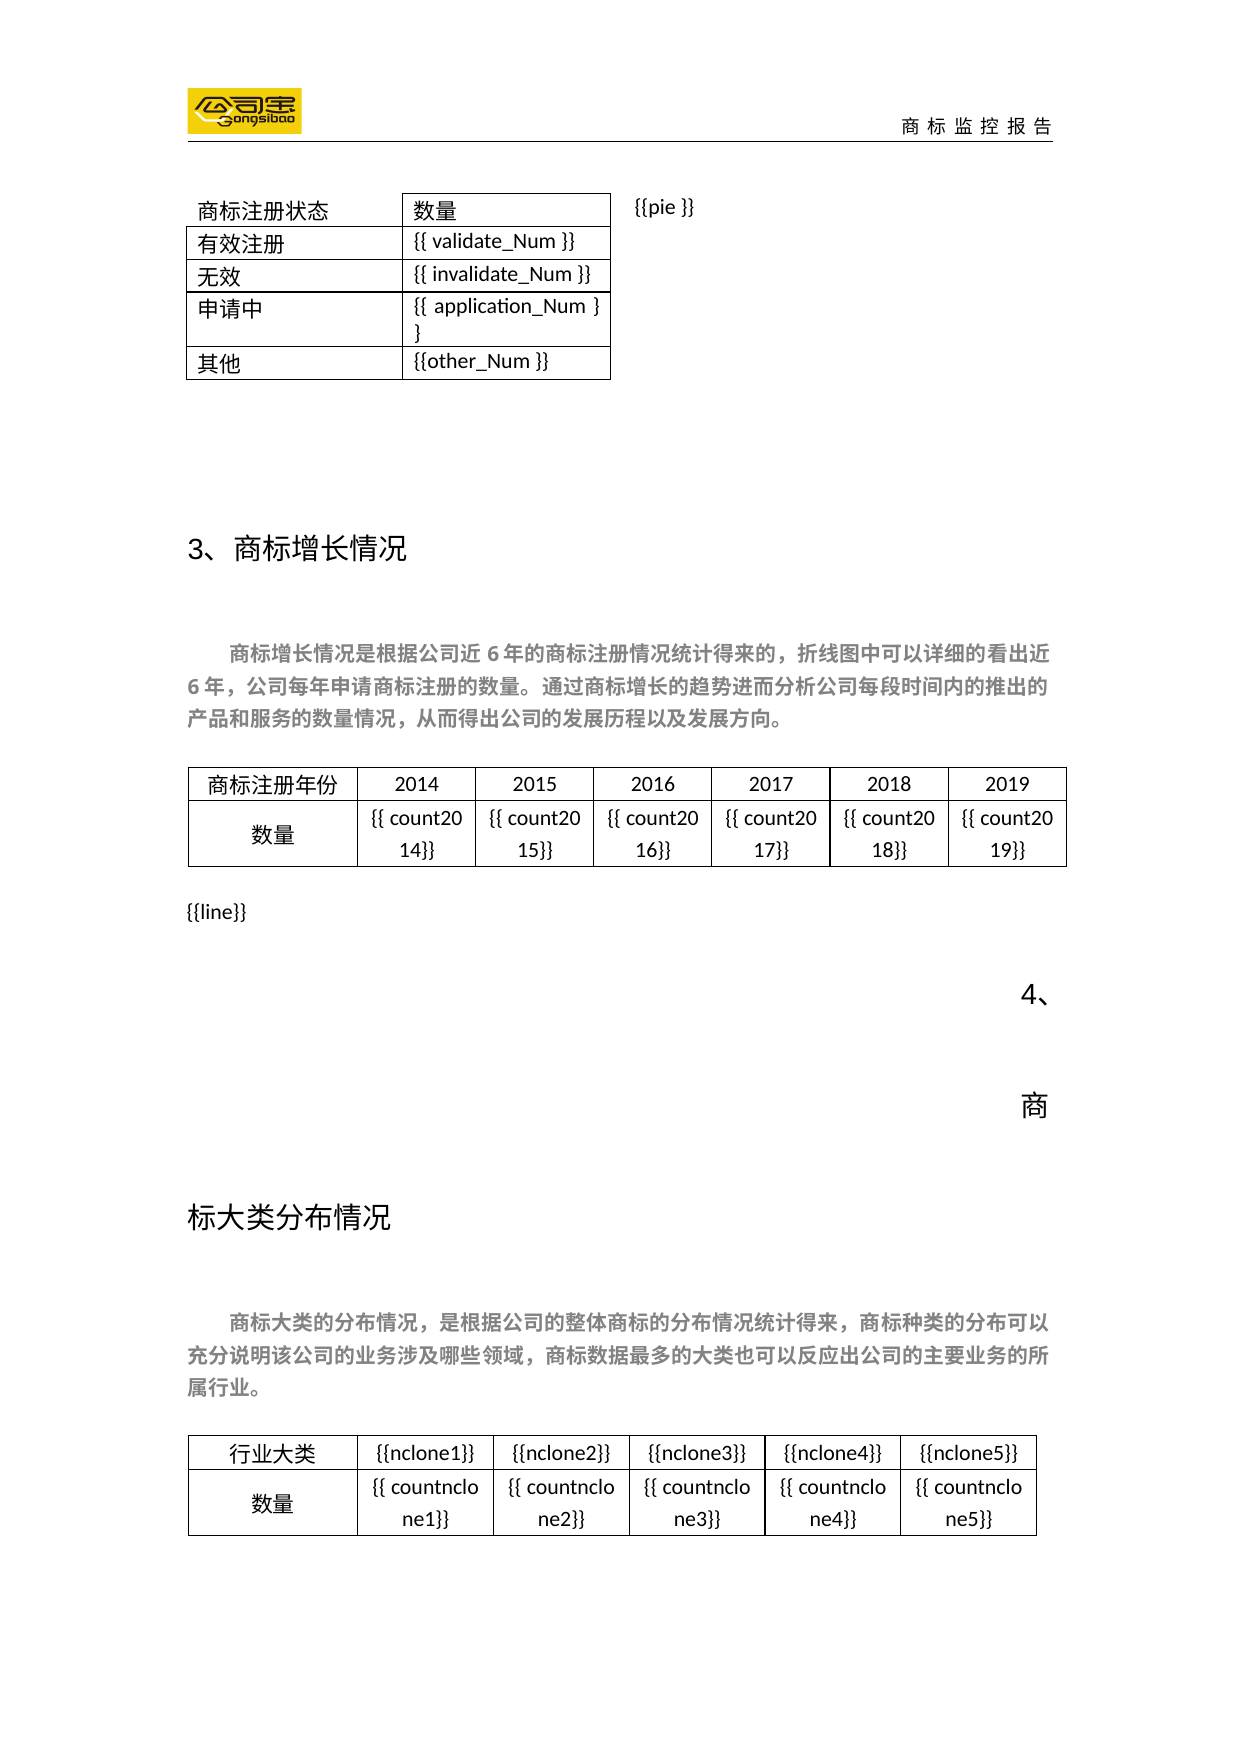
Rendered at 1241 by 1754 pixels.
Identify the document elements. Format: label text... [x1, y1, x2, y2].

table_header {{line}} [175, 899, 1002, 1164]
table_header 2019 [949, 768, 1066, 800]
table_header {{nclone4}} [766, 1436, 900, 1469]
table_cell {{ countnclone5}} [901, 1470, 1036, 1535]
table_header 2015 [476, 768, 593, 800]
table_header {{nclone1}} [358, 1436, 493, 1469]
table_cell {{ countnclone2}} [494, 1470, 629, 1535]
table_cell {{ count2014}} [358, 801, 475, 866]
table_header 2018 [831, 768, 948, 800]
table_header 2017 [712, 768, 829, 800]
table_header 商标注册年份 [189, 768, 357, 800]
table_header {{pie }} [623, 193, 1071, 449]
table_cell {{ countnclone1}} [358, 1470, 493, 1535]
table_cell 数量 [189, 1470, 357, 1535]
table_header {{nclone5}} [901, 1436, 1036, 1469]
table_cell {{ count2019}} [949, 801, 1066, 866]
table_header [175, 193, 623, 449]
text 商标大类的分布情况，是根据公司的整体商标的分布情况统计得来，商标种类的分布可以充分说明该公司的业务涉及哪些领域，商标数据最多的大类也可以反应出公司的主要业务的所属行业。 [187, 1305, 1053, 1403]
table_header 2014 [358, 768, 475, 800]
table_cell {{ count2017}} [712, 801, 829, 866]
picture [187, 88, 302, 134]
table_header {{nclone2}} [494, 1436, 629, 1469]
subtitle 商标大类分布情况 [187, 959, 1053, 1248]
text 商标增长情况是根据公司近6年的商标注册情况统计得来的，折线图中可以详细的看出近6年，公司每年申请商标注册的数量。通过商标增长的趋势进而分析公司每段时间内的推出的产品和服务的数量情况，从而得出公司的发展历程以及发展方向。 [187, 637, 1053, 734]
table_header 2016 [594, 768, 711, 800]
table_header 行业大类 [189, 1436, 357, 1469]
table_cell {{ countnclone4}} [766, 1470, 900, 1535]
table_cell {{ count2015}} [476, 801, 593, 866]
table_cell {{ count2018}} [831, 801, 948, 866]
table_cell {{ countnclone3}} [630, 1470, 764, 1535]
subtitle 商标增长情况 [187, 514, 1053, 579]
table_header {{nclone3}} [630, 1436, 764, 1469]
table_cell 数量 [189, 801, 357, 866]
table_cell {{ count2016}} [594, 801, 711, 866]
